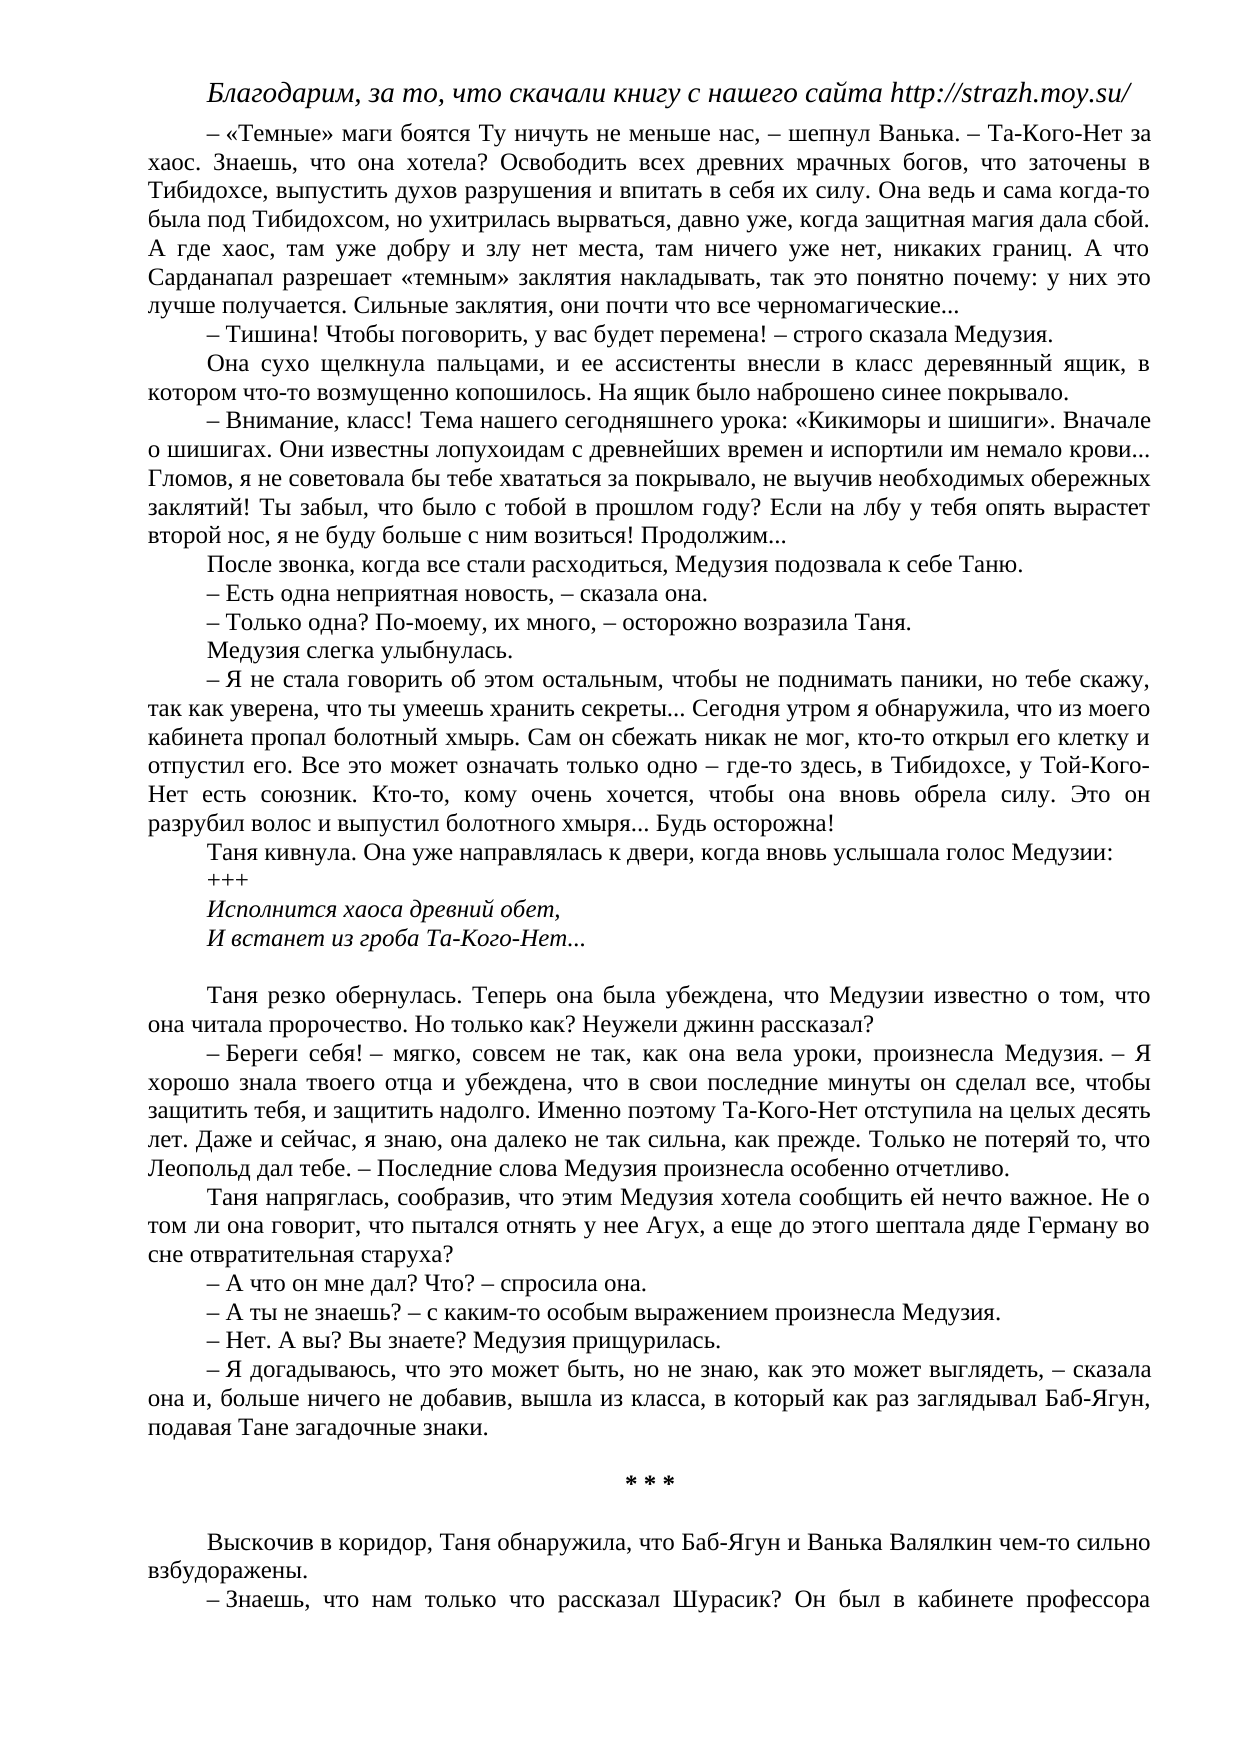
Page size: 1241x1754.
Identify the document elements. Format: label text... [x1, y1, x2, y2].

text – Нет. А вы? Вы знаете? Медузия прищурилась. [148, 1326, 1152, 1354]
text И встанет из гроба Та-Кого-Нет... [148, 923, 1152, 952]
text – Я не стала говорить об этом остальным, чтобы не поднимать паники, но тебе скажу, так как уверена, что ты умеешь хранить секреты... Сегодня утром я обнаружила, что из моего кабинета пропал болотный хмырь. Сам он сбежать никак не мог, кто-то открыл его клетку и отпустил его. Все это может означать только одно – где-то здесь, в Тибидохсе, у Той-Кого-Нет есть союзник. Кто-то, кому очень хочется, чтобы она вновь обрела силу. Это он разрубил волос и выпустил болотного хмыря... Будь осторожна! [148, 664, 1152, 837]
text – Тишина! Чтобы поговорить, у вас будет перемена! – строго сказала Медузия. [148, 319, 1152, 348]
text – А что он мне дал? Что? – спросила она. [148, 1268, 1152, 1297]
text – Я догадываюсь, что это может быть, но не знаю, как это может выглядеть, – сказала она и, больше ничего не добавив, вышла из класса, в который как раз заглядывал Баб-Ягун, подавая Тане загадочные знаки. [148, 1354, 1152, 1441]
text – Только одна? По-моему, их много, – осторожно возразила Таня. [148, 607, 1152, 636]
text Медузия слегка улыбнулась. [148, 636, 1152, 664]
text Таня резко обернулась. Теперь она была убеждена, что Медузии известно о том, что она читала пророчество. Но только как? Неужели джинн рассказал? [148, 981, 1152, 1038]
subtitle * * * [148, 1469, 1152, 1498]
text Она сухо щелкнула пальцами, и ее ассистенты внесли в класс деревянный ящик, в котором что-то возмущенно копошилось. На ящик было наброшено синее покрывало. [148, 348, 1152, 406]
text – А ты не знаешь? – с каким-то особым выражением произнесла Медузия. [148, 1297, 1152, 1326]
text – Внимание, класс! Тема нашего сегодняшнего урока: «Кикиморы и шишиги». Вначале о шишигах. Они известны лопухоидам с древнейших времен и испортили им немало крови... Гломов, я не советовала бы тебе хвататься за покрывало, не выучив необходимых обережных заклятий! Ты забыл, что было с тобой в прошлом году? Если на лбу у тебя опять вырастет второй нос, я не буду больше с ним возиться! Продолжим... [148, 406, 1152, 549]
text – «Темные» маги боятся Ту ничуть не меньше нас, – шепнул Ванька. – Та-Кого-Нет за хаос. Знаешь, что она хотела? Освободить всех древних мрачных богов, что заточены в Тибидохсе, выпустить духов разрушения и впитать в себя их силу. Она ведь и сама когда-то была под Тибидохсом, но ухитрилась вырваться, давно уже, когда защитная магия дала сбой. А где хаос, там уже добру и злу нет места, там ничего уже нет, никаких границ. А что Сарданапал разрешает «темным» заклятия накладывать, так это понятно почему: у них это лучше получается. Сильные заклятия, они почти что все черномагические... [148, 118, 1152, 319]
text Исполнится хаоса древний обет, [148, 894, 1152, 923]
text Таня кивнула. Она уже направлялась к двери, когда вновь услышала голос Медузии: [148, 837, 1152, 866]
text – Есть одна неприятная новость, – сказала она. [148, 578, 1152, 607]
text Выскочив в коридор, Таня обнаружила, что Баб-Ягун и Ванька Валялкин чем-то сильно взбудоражены. [148, 1527, 1152, 1584]
text Таня напряглась, сообразив, что этим Медузия хотела сообщить ей нечто важное. Не о том ли она говорит, что пытался отнять у нее Агух, а еще до этого шептала дяде Герману во сне отвратительная старуха? [148, 1182, 1152, 1268]
text – Береги себя! – мягко, совсем не так, как она вела уроки, произнесла Медузия. – Я хорошо знала твоего отца и убеждена, что в свои последние минуты он сделал все, чтобы защитить тебя, и защитить надолго. Именно поэтому Та-Кого-Нет отступила на целых десять лет. Даже и сейчас, я знаю, она далеко не так сильна, как прежде. Только не потеряй то, что Леопольд дал тебе. – Последние слова Медузия произнесла особенно отчетливо. [148, 1038, 1152, 1182]
text После звонка, когда все стали расходиться, Медузия подозвала к себе Таню. [148, 549, 1152, 578]
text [148, 1584, 1152, 1613]
text +++ [148, 866, 1152, 894]
